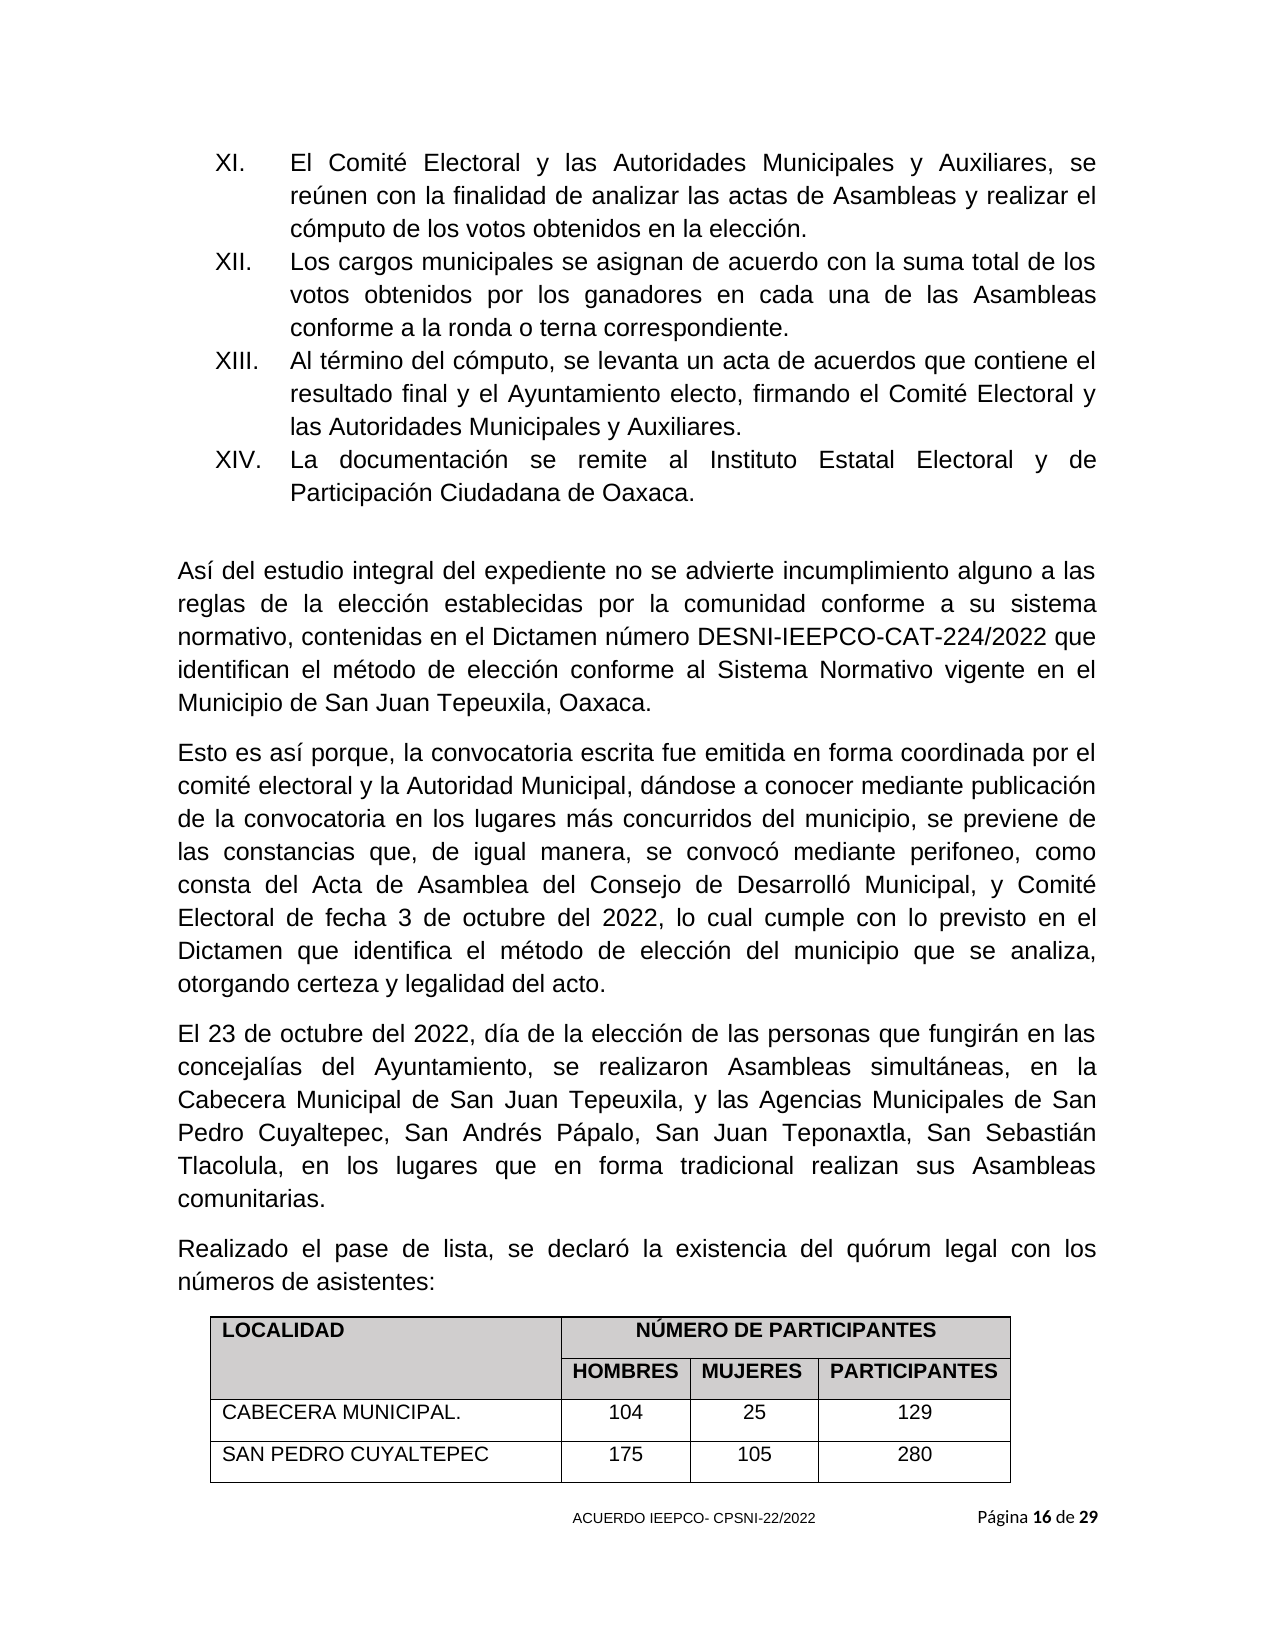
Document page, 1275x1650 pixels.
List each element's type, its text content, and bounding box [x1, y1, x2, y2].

table_cell SAN PEDRO CUYALTEPEC [211, 1442, 561, 1482]
table_cell HOMBRES [562, 1359, 690, 1399]
table_cell 280 [819, 1442, 1010, 1482]
list La documentación se remite al Instituto Estatal Electoral y de Participación Ciudadana de Oaxaca. [215, 445, 1098, 507]
table_cell MUJERES [691, 1359, 818, 1399]
table_cell CABECERA MUNICIPAL. [211, 1400, 561, 1441]
table_cell 129 [819, 1400, 1010, 1441]
table_cell 104 [562, 1400, 690, 1441]
table_header NÚMERO DE PARTICIPANTES [562, 1318, 1010, 1358]
list Los cargos municipales se asignan de acuerdo con la suma total de los votos obtenidos por los ganadores en cada una de las Asambleas conforme a la ronda o terna correspondiente. [215, 247, 1098, 341]
text Realizado el pase de lista, se declaró la existencia del quórum legal con los números de asistentes: [177, 1234, 1098, 1296]
list El Comité Electoral y las Autoridades Municipales y Auxiliares, se reúnen con la finalidad de analizar las actas de Asambleas y realizar el cómputo de los votos obtenidos en la elección. [215, 148, 1098, 242]
text El 23 de octubre del 2022, día de la elección de las personas que fungirán en las concejalías del Ayuntamiento, se realizaron Asambleas simultáneas, en la Cabecera Municipal de San Juan Tepeuxila, y las Agencias Municipales de San Pedro Cuyaltepec, San Andrés Pápalo, San Juan Teponaxtla, San Sebastián Tlacolula, en los lugares que en forma tradicional realizan sus Asambleas comunitarias. [177, 1019, 1098, 1213]
table_cell 175 [562, 1442, 690, 1482]
table_cell 105 [691, 1442, 818, 1482]
table_header LOCALIDAD [211, 1318, 561, 1399]
table_cell PARTICIPANTES [819, 1359, 1010, 1399]
list Al término del cómputo, se levanta un acta de acuerdos que contiene el resultado final y el Ayuntamiento electo, firmando el Comité Electoral y las Autoridades Municipales y Auxiliares. [215, 346, 1098, 441]
table_cell 25 [691, 1400, 818, 1441]
text Así del estudio integral del expediente no se advierte incumplimiento alguno a las reglas de la elección establecidas por la comunidad conforme a su sistema normativo, contenidas en el Dictamen número DESNI-IEEPCO-CAT-224/2022 que identifican el método de elección conforme al Sistema Normativo vigente en el Municipio de San Juan Tepeuxila, Oaxaca. [177, 556, 1098, 717]
text Esto es así porque, la convocatoria escrita fue emitida en forma coordinada por el comité electoral y la Autoridad Municipal, dándose a conocer mediante publicación de la convocatoria en los lugares más concurridos del municipio, se previene de las constancias que, de igual manera, se convocó mediante perifoneo, como consta del Acta de Asamblea del Consejo de Desarrolló Municipal, y Comité Electoral de fecha 3 de octubre del 2022, lo cual cumple con lo previsto en el Dictamen que identifica el método de elección del municipio que se analiza, otorgando certeza y legalidad del acto. [177, 738, 1098, 998]
